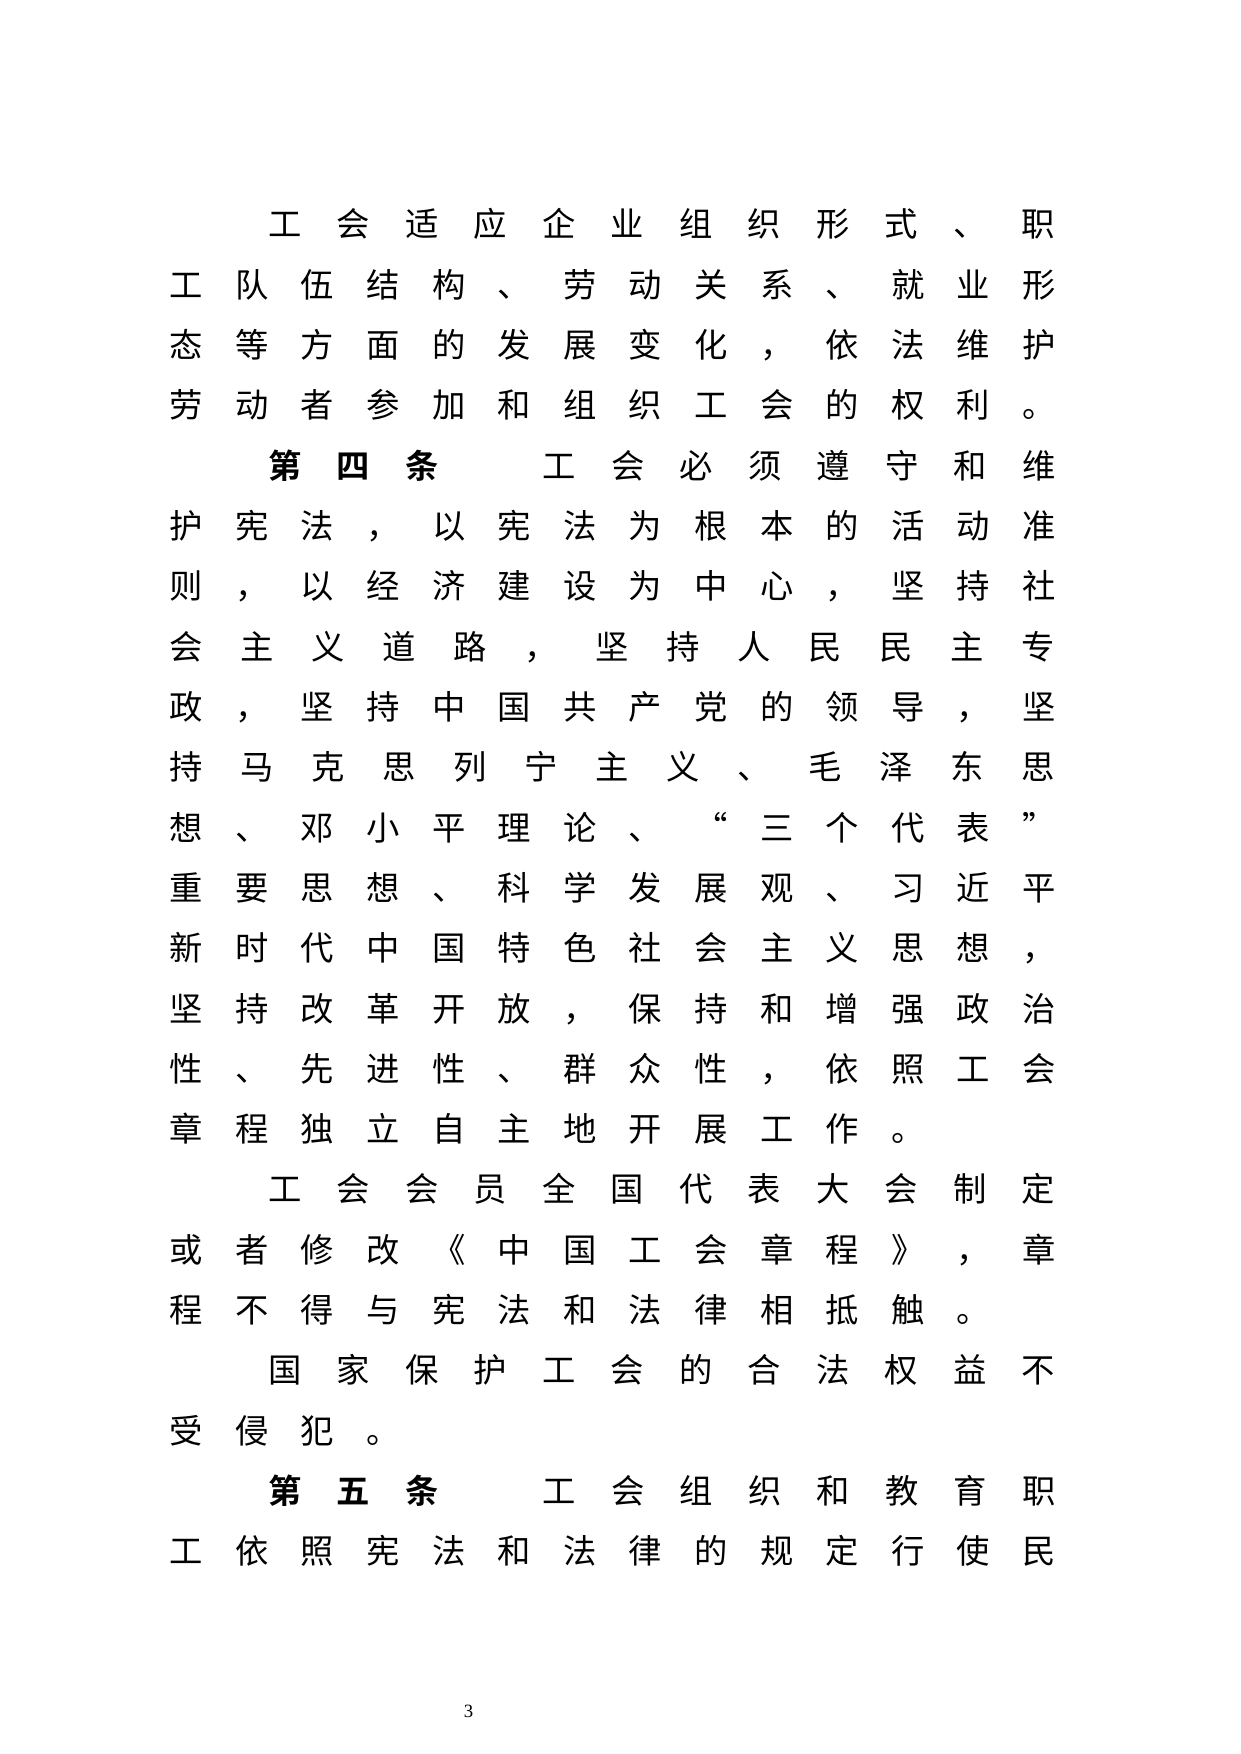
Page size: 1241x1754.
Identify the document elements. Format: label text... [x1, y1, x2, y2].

text 工会会员全国代表大会制定或者修改《中国工会章程》，章程不得与宪法和法律相抵触。 [169, 1157, 1088, 1338]
text 第四条 工会必须遵守和维护宪法，以宪法为根本的活动准则，以经济建设为中心，坚持社会主义道路，坚持人民民主专政，坚持中国共产党的领导，坚持马克思列宁主义、毛泽东思想、邓小平理论、“三个代表”重要思想、科学发展观、习近平新时代中国特色社会主义思想，坚持改革开放，保持和增强政治性、先进性、群众性，依照工会章程独立自主地开展工作。 [169, 433, 1088, 1157]
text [169, 1459, 1088, 1579]
text 工会适应企业组织形式、职工队伍结构、劳动关系、就业形态等方面的发展变化，依法维护劳动者参加和组织工会的权利。 [169, 192, 1088, 433]
text 国家保护工会的合法权益不受侵犯。 [169, 1338, 1088, 1459]
